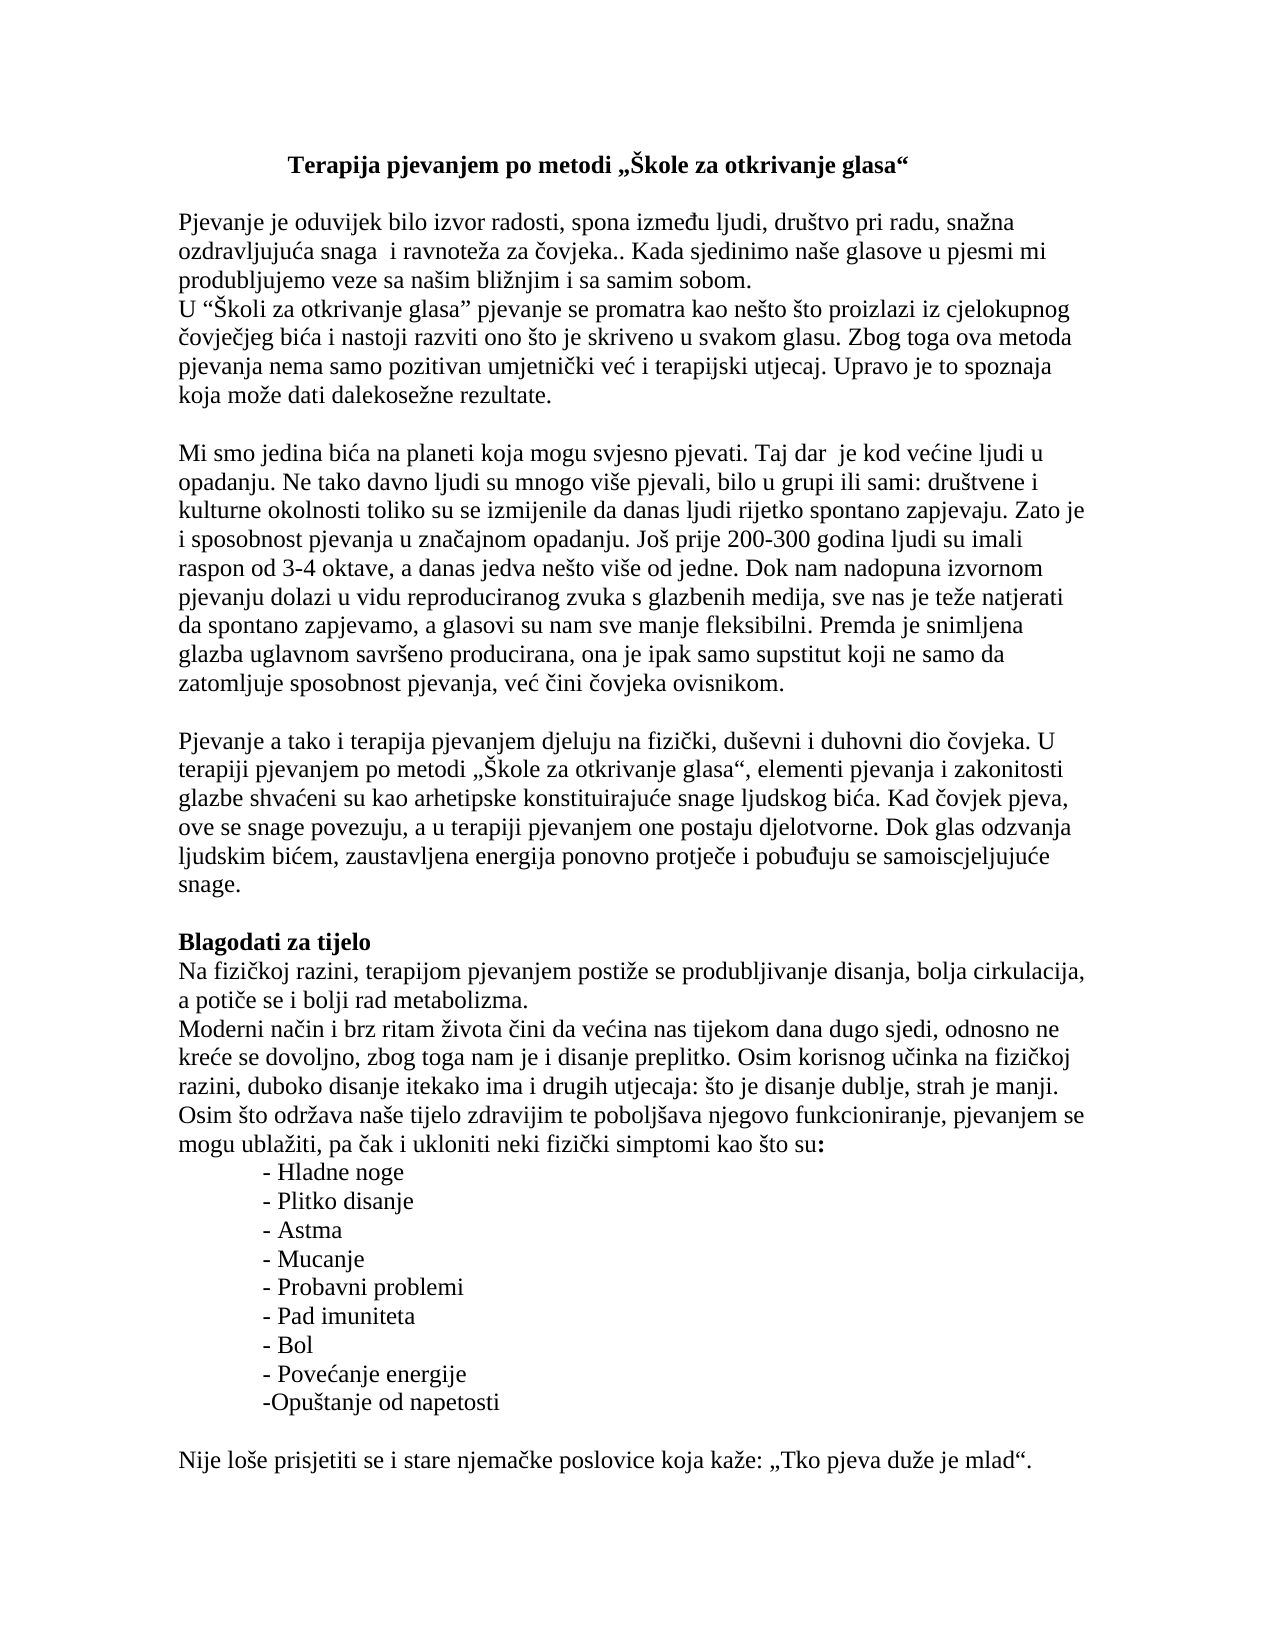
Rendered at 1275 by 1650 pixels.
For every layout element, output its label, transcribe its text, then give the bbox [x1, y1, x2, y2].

text Pjevanje je oduvijek bilo izvor radosti, spona između ljudi, društvo pri radu, snažna ozdravljujuća snaga i ravnoteža za čovjeka.. Kada sjedinimo naše glasove u pjesmi mi produbljujemo veze sa našim bližnjim i sa samim sobom. [178, 207, 1087, 294]
text - Mucanje [178, 1244, 1087, 1272]
text Terapija pjevanjem po metodi „Škole za otkrivanje glasa“ [253, 150, 1087, 179]
text Nije loše prisjetiti se i stare njemačke poslovice koja kaže: „Tko pjeva duže je mlad“. [178, 1445, 1087, 1474]
text - Bol [178, 1330, 1087, 1359]
text Mi smo jedina bića na planeti koja mogu svjesno pjevati. Taj dar je kod većine ljudi u opadanju. Ne tako davno ljudi su mnogo više pjevali, bilo u grupi ili sami: društvene i kulturne okolnosti toliko su se izmijenile da danas ljudi rijetko spontano zapjevaju. Zato je i sposobnost pjevanja u značajnom opadanju. Još prije 200-300 godina ljudi su imali raspon od 3-4 oktave, a danas jedva nešto više od jedne. Dok nam nadopuna izvornom pjevanju dolazi u vidu reproduciranog zvuka s glazbenih medija, sve nas je teže natjerati da spontano zapjevamo, a glasovi su nam sve manje fleksibilni. Premda je snimljena glazba uglavnom savršeno producirana, ona je ipak samo supstitut koji ne samo da zatomljuje sposobnost pjevanja, već čini čovjeka ovisnikom. [178, 438, 1087, 697]
text Blagodati za tijelo [178, 927, 1087, 956]
text - Plitko disanje [178, 1186, 1087, 1215]
text - Hladne noge [178, 1157, 1087, 1186]
text - Pad imuniteta [178, 1301, 1087, 1330]
text Na fizičkoj razini, terapijom pjevanjem postiže se produbljivanje disanja, bolja cirkulacija, a potiče se i bolji rad metabolizma. [178, 956, 1087, 1014]
text - Astma [178, 1215, 1087, 1244]
text - Povećanje energije [178, 1359, 1087, 1387]
text - Probavni problemi [178, 1272, 1087, 1301]
text U “Školi za otkrivanje glasa” pjevanje se promatra kao nešto što proizlazi iz cjelokupnog čovječjeg bića i nastoji razviti ono što je skriveno u svakom glasu. Zbog toga ova metoda pjevanja nema samo pozitivan umjetnički već i terapijski utjecaj. Upravo je to spoznaja koja može dati dalekosežne rezultate. [178, 294, 1087, 409]
text Osim što održava naše tijelo zdravijim te poboljšava njegovo funkcioniranje, pjevanjem se mogu ublažiti, pa čak i ukloniti neki fizički simptomi kao što su: [178, 1100, 1087, 1157]
text Pjevanje a tako i terapija pjevanjem djeluju na fizički, duševni i duhovni dio čovjeka. U terapiji pjevanjem po metodi „Škole za otkrivanje glasa“, elementi pjevanja i zakonitosti glazbe shvaćeni su kao arhetipske konstituirajuće snage ljudskog bića. Kad čovjek pjeva, ove se snage povezuju, a u terapiji pjevanjem one postaju djelotvorne. Dok glas odzvanja ljudskim bićem, zaustavljena energija ponovno protječe i pobuđuju se samoiscjeljujuće snage. [178, 726, 1087, 898]
text Moderni način i brz ritam života čini da većina nas tijekom dana dugo sjedi, odnosno ne kreće se dovoljno, zbog toga nam je i disanje preplitko. Osim korisnog učinka na fizičkoj razini, duboko disanje itekako ima i drugih utjecaja: što je disanje dublje, strah je manji. [178, 1014, 1087, 1100]
text -Opuštanje od napetosti [178, 1387, 1087, 1416]
